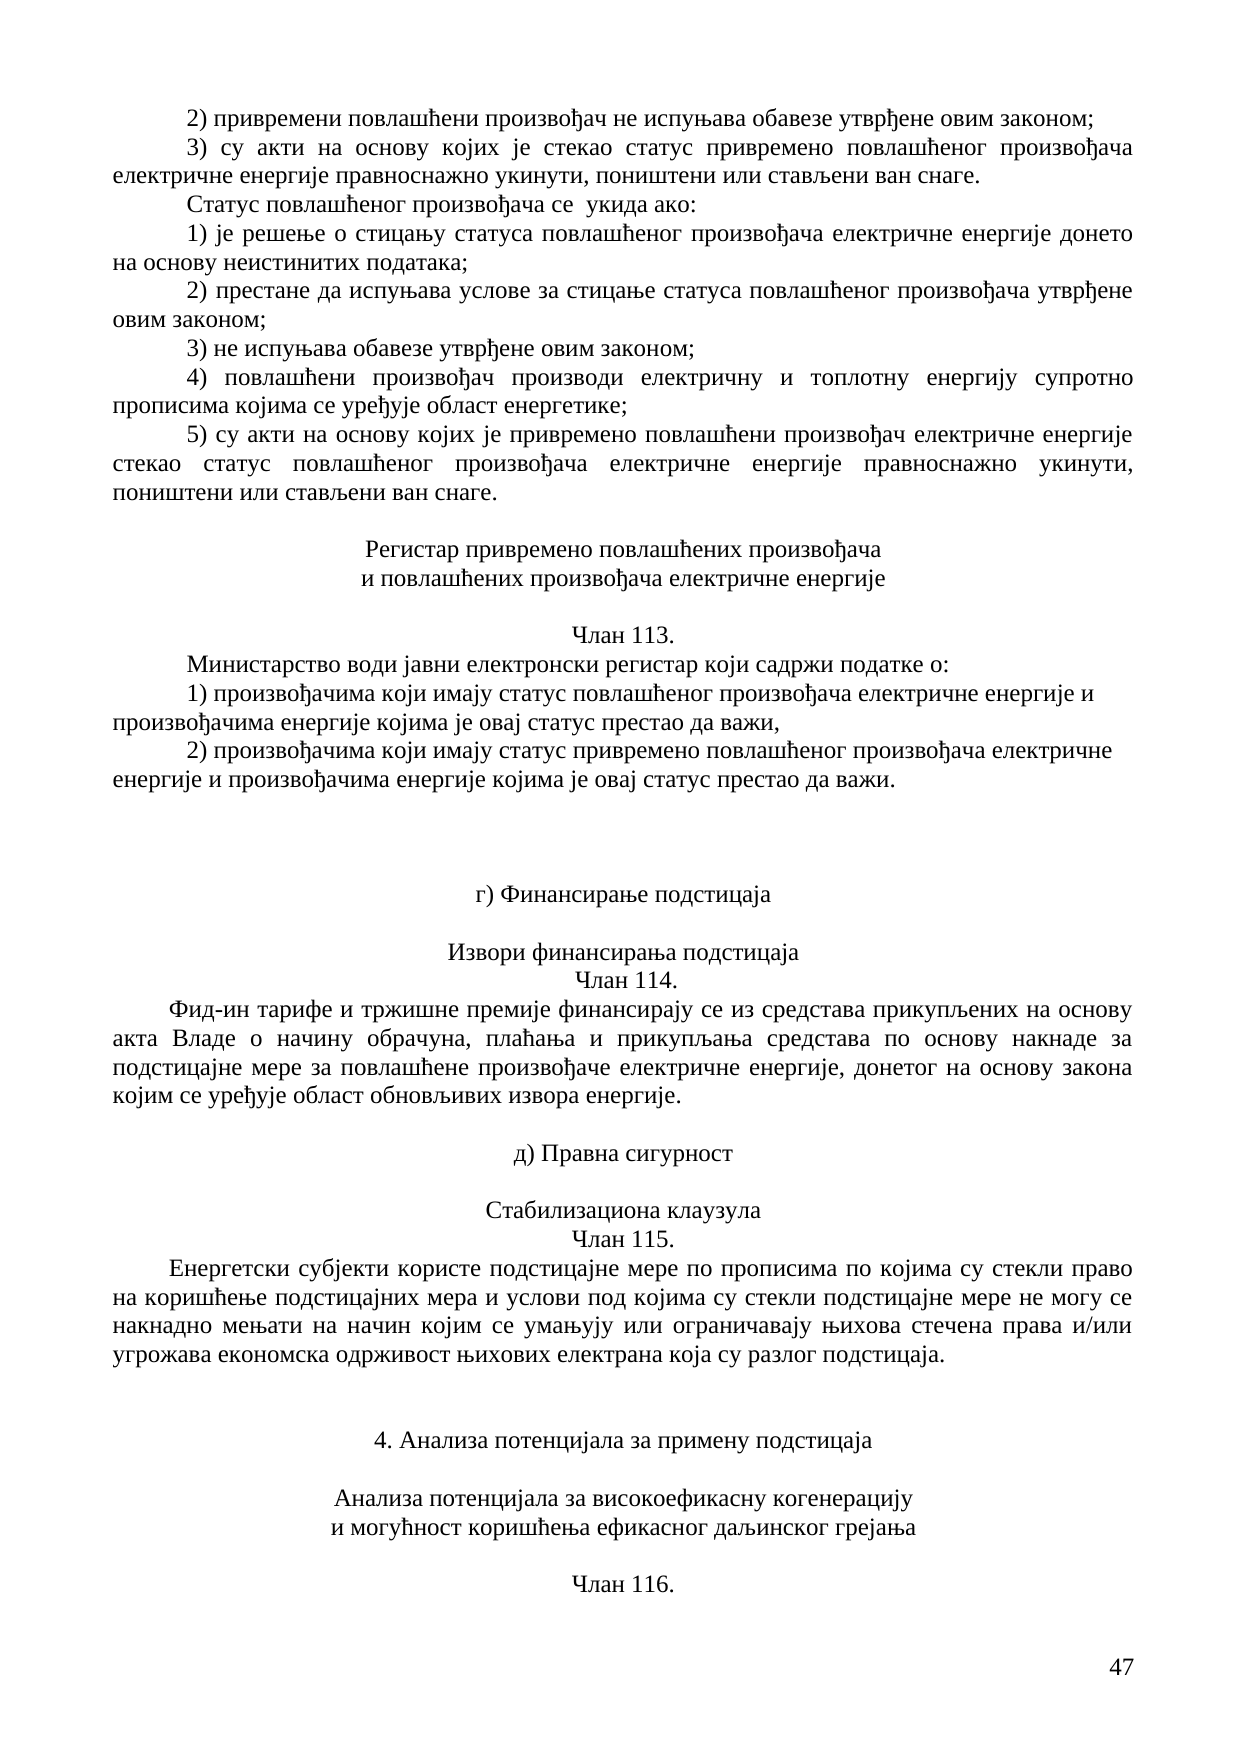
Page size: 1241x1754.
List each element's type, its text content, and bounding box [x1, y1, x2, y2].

text Фид-ин тарифе и тржишне премије финансирају се из средстава прикупљених на основу акта Владе о начину обрачуна, плаћања и прикупљања средстава по основу накнаде за подстицајне мере за повлашћене произвођаче електричне енергије, донетог на основу закона којим се уређује област обновљивих извора енергије. [112, 994, 1134, 1109]
text 3) су акти на основу којих је стекао статус привремено повлашћеног произвођача електричне енергије правноснажно укинути, поништени или стављени ван снаге. [112, 132, 1134, 189]
list је решење о стицању статуса повлашћеног произвођача електричне енергије донето на основу неистинитих података; [112, 218, 1134, 276]
text Енергетски субјекти користе подстицајне мере по прописима по којима су стекли право на коришћење подстицајних мера и услови под којима су стекли подстицајне мере не могу се накнадно мењати на начин којим се умањују или ограничавају њихова стечена права и/или угрожава економска одрживост њихових електрана која су разлог подстицаја. [112, 1253, 1134, 1368]
text д) Правна сигурност [112, 1138, 1134, 1167]
text 2) произвођачима који имају статус привремено повлашћеног произвођача електричне енергије и произвођачима енергије којима је овај статус престао да важи. [112, 736, 1134, 793]
text и повлашћених произвођача електричне енергије [112, 563, 1134, 592]
text Регистар привремено повлашћених произвођача [112, 534, 1134, 563]
text 4. Анализа потенцијала за примену подстицаја [112, 1426, 1134, 1454]
text Члан 113. [112, 621, 1134, 649]
text 1) произвођачима који имају статус повлашћеног произвођача електричне енергије и произвођачима енергије којима је овај статус престао да важи, [112, 678, 1134, 736]
text Министарство води јавни eлектронски регистар који садржи податке о: [112, 649, 1134, 678]
text 3) не испуњава обавезе утврђене овим законом; [112, 333, 1134, 362]
text г) Финансирање подстицаја [112, 879, 1134, 908]
text Члан 115. [112, 1224, 1134, 1253]
list престане да испуњава услове за стицање статуса повлашћеног произвођача утврђене овим законом; [112, 276, 1134, 333]
text Члан 114. [112, 966, 1134, 994]
text и могућност коришћења ефикасног даљинског грејања [112, 1512, 1134, 1541]
text Извори финансирања подстицаја [112, 937, 1134, 966]
text 5) су акти на основу којих је привремено повлашћени произвођач електричне енергије стекао статус повлашћеног произвођача електричне енергије правноснажно укинути, поништени или стављени ван снаге. [112, 419, 1134, 506]
text 4) повлашћени произвођач производи електричну и топлотну енергију супротно прописима којима се уређује област енергетике; [112, 362, 1134, 419]
text Члан 116. [112, 1569, 1134, 1598]
text 2) привремени повлашћени произвођач не испуњава обавезе утврђене овим законом; [112, 103, 1134, 132]
text Статус повлашћеног произвођача се укида ако: [112, 189, 1134, 218]
text Анализа потенцијала за високоефикасну когенерацију [112, 1483, 1134, 1512]
text Стабилизациона клаузула [112, 1196, 1134, 1224]
